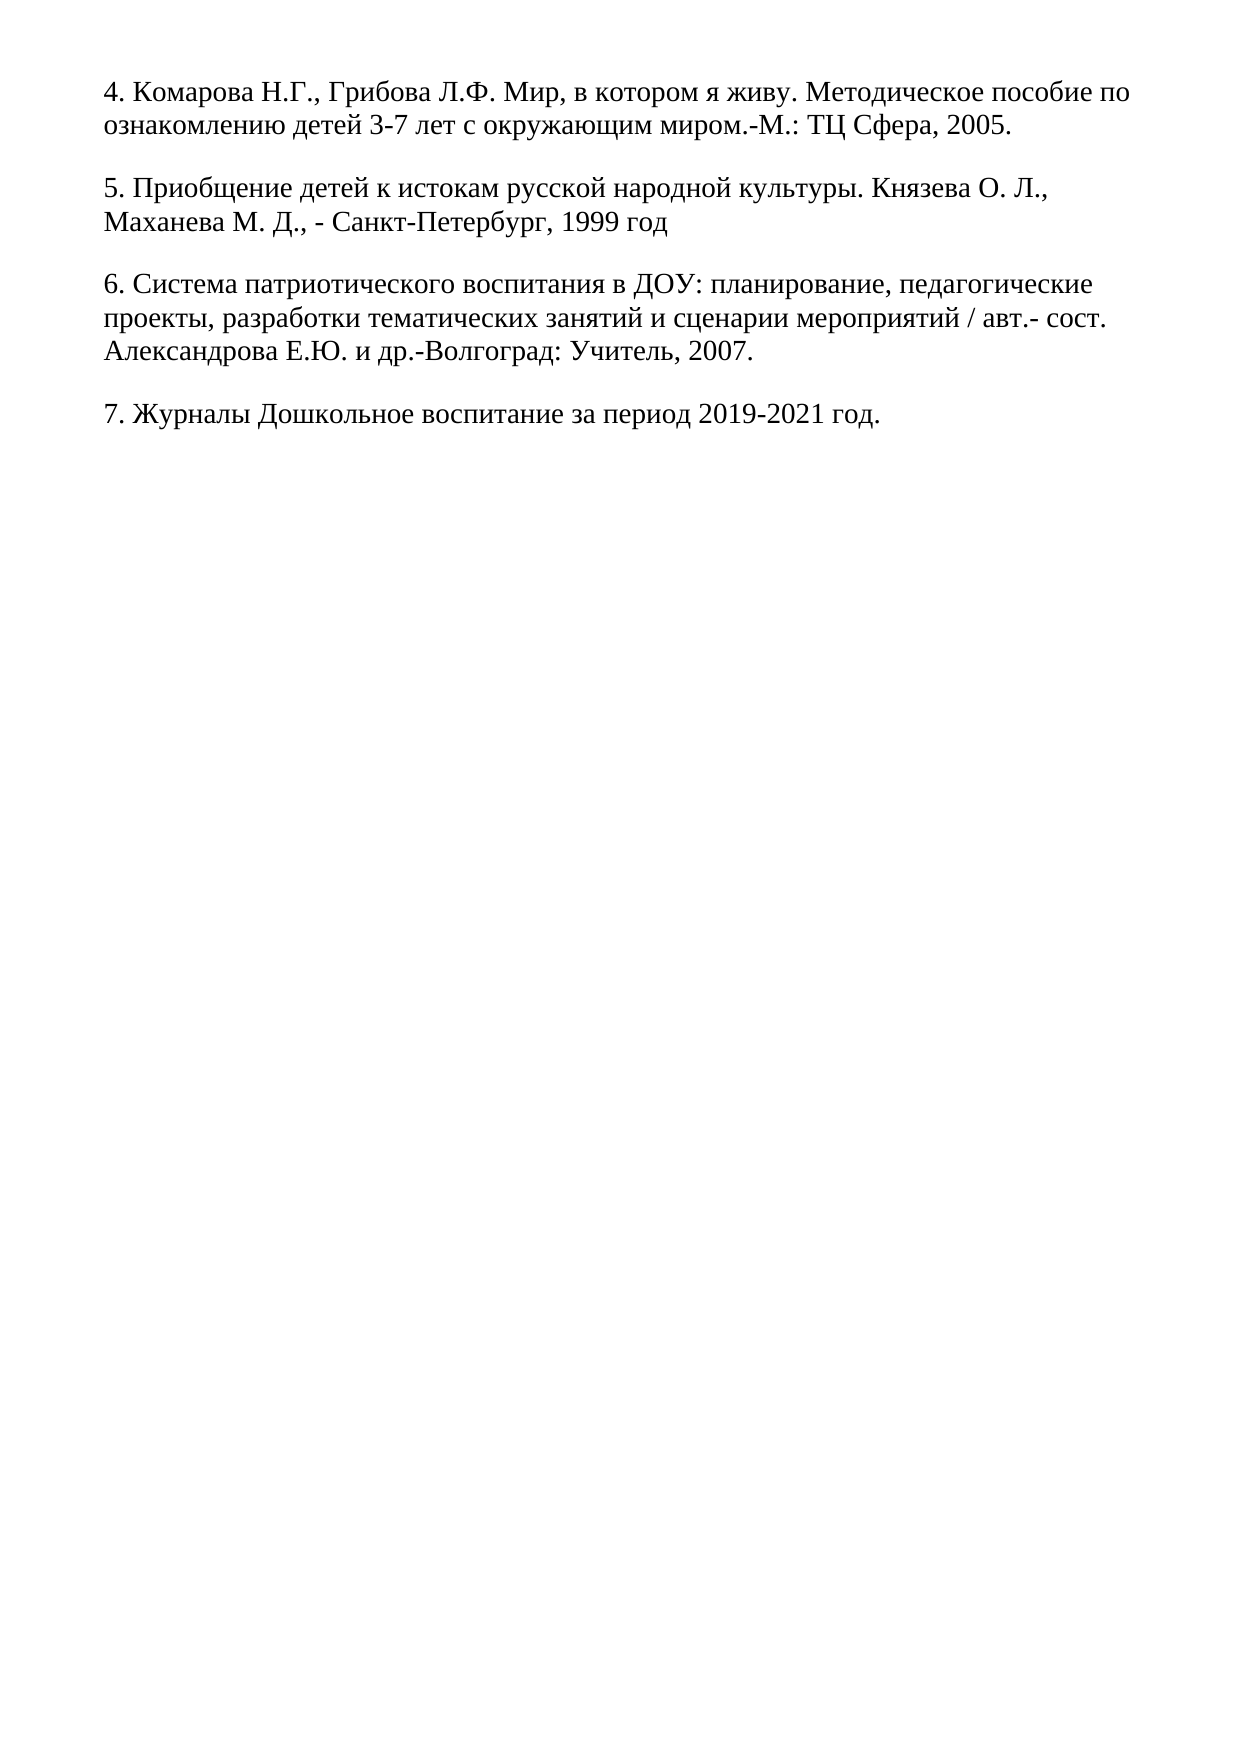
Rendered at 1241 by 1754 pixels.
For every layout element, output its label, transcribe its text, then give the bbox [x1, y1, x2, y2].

text 4. Комарова Н.Г., Грибова Л.Ф. Мир, в котором я живу. Методическое пособие по ознакомлению детей 3-7 лет с окружающим миром.-М.: ТЦ Сфера, 2005. [103, 74, 1152, 141]
text 7. Журналы Дошкольное воспитание за период 2019-2021 год. [103, 396, 1152, 430]
text 5. Приобщение детей к истокам русской народной культуры. Князева О. Л., Маханева М. Д., - Санкт-Петербург, 1999 год [103, 170, 1152, 237]
text 6. Система патриотического воспитания в ДОУ: планирование, педагогические проекты, разработки тематических занятий и сценарии мероприятий / авт.- сост. Александрова Е.Ю. и др.-Волгоград: Учитель, 2007. [103, 266, 1152, 367]
